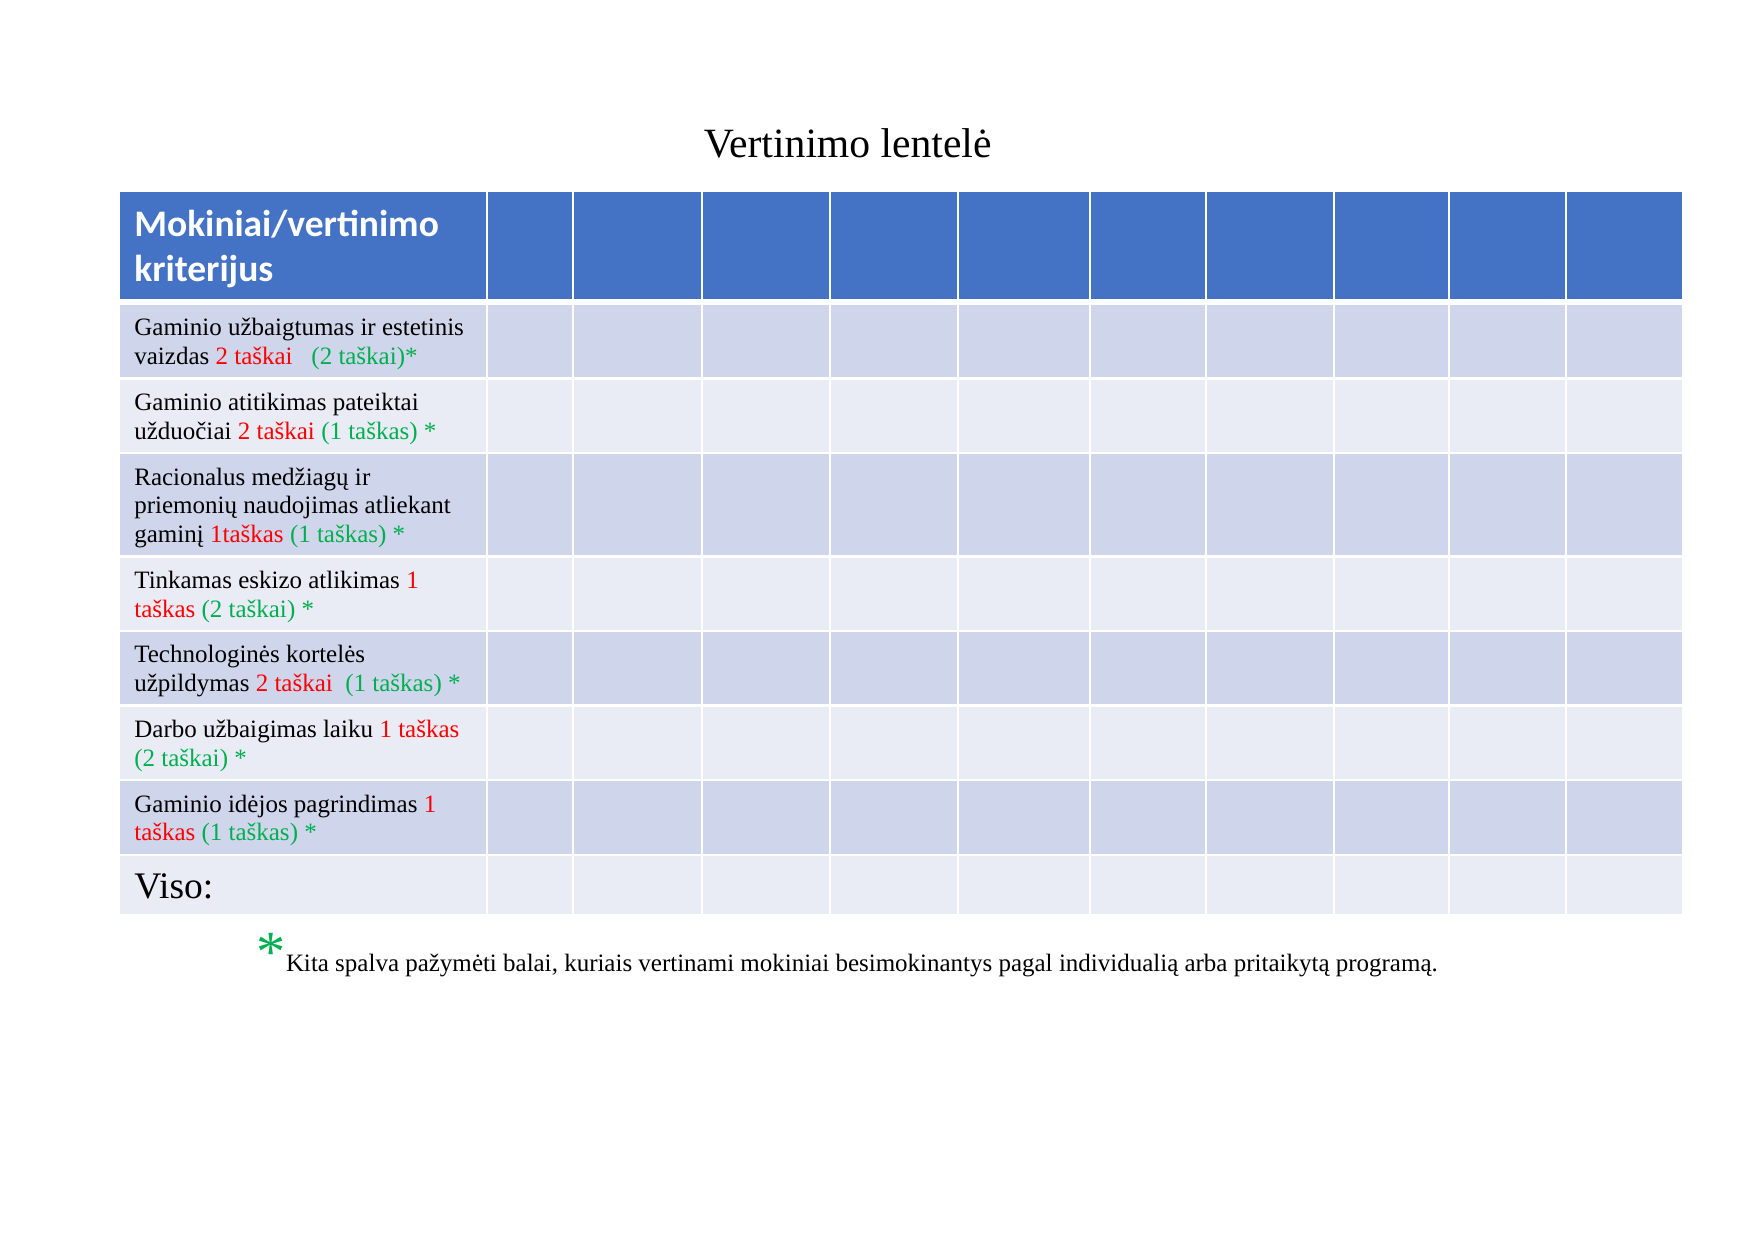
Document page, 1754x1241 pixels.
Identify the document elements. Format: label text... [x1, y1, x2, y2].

table_cell [1450, 380, 1565, 452]
table_cell [1091, 305, 1205, 377]
table_cell [1450, 558, 1565, 630]
table_cell [1450, 632, 1565, 704]
table_header [831, 192, 957, 299]
table_cell [1091, 781, 1205, 854]
table_cell Racionalus medžiagų ir priemonių naudojimas atliekant gaminį 1taškas (1 taškas) * [120, 454, 486, 555]
table_cell [574, 781, 701, 854]
table_cell [488, 305, 572, 377]
table_cell [831, 856, 957, 914]
table_cell [1335, 632, 1448, 704]
table_cell [1091, 558, 1205, 630]
table_cell [1567, 305, 1682, 377]
table_cell [1567, 707, 1682, 779]
table_cell [574, 856, 701, 914]
table_cell [488, 632, 572, 704]
table_header [1335, 192, 1448, 299]
table_cell [831, 380, 957, 452]
table_cell [959, 454, 1089, 555]
table_cell [703, 707, 829, 779]
table_cell [488, 781, 572, 854]
table_cell [1567, 380, 1682, 452]
table_cell [1567, 781, 1682, 854]
table_cell [959, 707, 1089, 779]
table_cell [1567, 454, 1682, 555]
table_cell [1335, 380, 1448, 452]
table_cell [1335, 707, 1448, 779]
table_cell [959, 305, 1089, 377]
table_cell [1207, 380, 1333, 452]
table_cell [1567, 558, 1682, 630]
table_cell [703, 856, 829, 914]
table_cell [831, 305, 957, 377]
table_cell [1450, 305, 1565, 377]
table_cell [959, 558, 1089, 630]
table_cell [574, 305, 701, 377]
table_cell [831, 558, 957, 630]
table_cell [703, 305, 829, 377]
table_cell [488, 707, 572, 779]
table_cell [959, 380, 1089, 452]
table_cell [703, 380, 829, 452]
table_cell [703, 454, 829, 555]
table_cell [1207, 781, 1333, 854]
table_header Mokiniai/vertinimo kriterijus [120, 192, 486, 299]
text *Kita spalva pažymėti balai, kuriais vertinami mokiniai besimokinantys pagal individualią arba pritaikytą programą. [118, 917, 1577, 984]
table_cell Gaminio idėjos pagrindimas 1 taškas (1 taškas) * [120, 781, 486, 854]
table_header [703, 192, 829, 299]
table_cell Technologinės kortelės užpildymas 2 taškai (1 taškas) * [120, 632, 486, 704]
table_cell [488, 380, 572, 452]
table_header [1091, 192, 1205, 299]
table_cell [1335, 305, 1448, 377]
table_cell [1207, 856, 1333, 914]
table_cell [703, 781, 829, 854]
table_cell [831, 781, 957, 854]
table_cell [959, 632, 1089, 704]
table_cell [574, 707, 701, 779]
table_cell [1091, 632, 1205, 704]
table_cell [1450, 454, 1565, 555]
table_cell [703, 632, 829, 704]
table_cell Gaminio užbaigtumas ir estetinis vaizdas 2 taškai (2 taškai)* [120, 305, 486, 377]
table_cell [1091, 454, 1205, 555]
table_cell Tinkamas eskizo atlikimas 1 taškas (2 taškai) * [120, 558, 486, 630]
table_cell [574, 454, 701, 555]
table_cell Darbo užbaigimas laiku 1 taškas (2 taškai) * [120, 707, 486, 779]
table_header [959, 192, 1089, 299]
table_cell [1091, 380, 1205, 452]
table_cell [1335, 781, 1448, 854]
table_cell [1207, 558, 1333, 630]
table_cell [1335, 558, 1448, 630]
table_cell [1335, 454, 1448, 555]
table_cell [1207, 707, 1333, 779]
table_cell [1335, 856, 1448, 914]
table_cell [1450, 707, 1565, 779]
table_cell [574, 558, 701, 630]
table_cell [959, 856, 1089, 914]
table_cell [1207, 305, 1333, 377]
table_cell [831, 707, 957, 779]
table_cell [1567, 632, 1682, 704]
table_cell [488, 856, 572, 914]
table_cell [959, 781, 1089, 854]
table_cell [1207, 632, 1333, 704]
table_cell [488, 558, 572, 630]
table_cell [1567, 856, 1682, 914]
table_header [1450, 192, 1565, 299]
table_header [488, 192, 572, 299]
table_cell Gaminio atitikimas pateiktai užduočiai 2 taškai (1 taškas) * [120, 380, 486, 452]
table_cell [488, 454, 572, 555]
table_cell [1207, 454, 1333, 555]
table_cell [1091, 707, 1205, 779]
table_cell [1091, 856, 1205, 914]
table_cell [831, 454, 957, 555]
table_cell [703, 558, 829, 630]
table_cell [574, 632, 701, 704]
table_cell [574, 380, 701, 452]
table_header [1207, 192, 1333, 299]
table_cell [831, 632, 957, 704]
text Vertinimo lentelė [118, 118, 1577, 166]
table_header [1567, 192, 1682, 299]
table_header [574, 192, 701, 299]
table_cell [1450, 781, 1565, 854]
table_cell Viso: [120, 856, 486, 914]
table_cell [1450, 856, 1565, 914]
